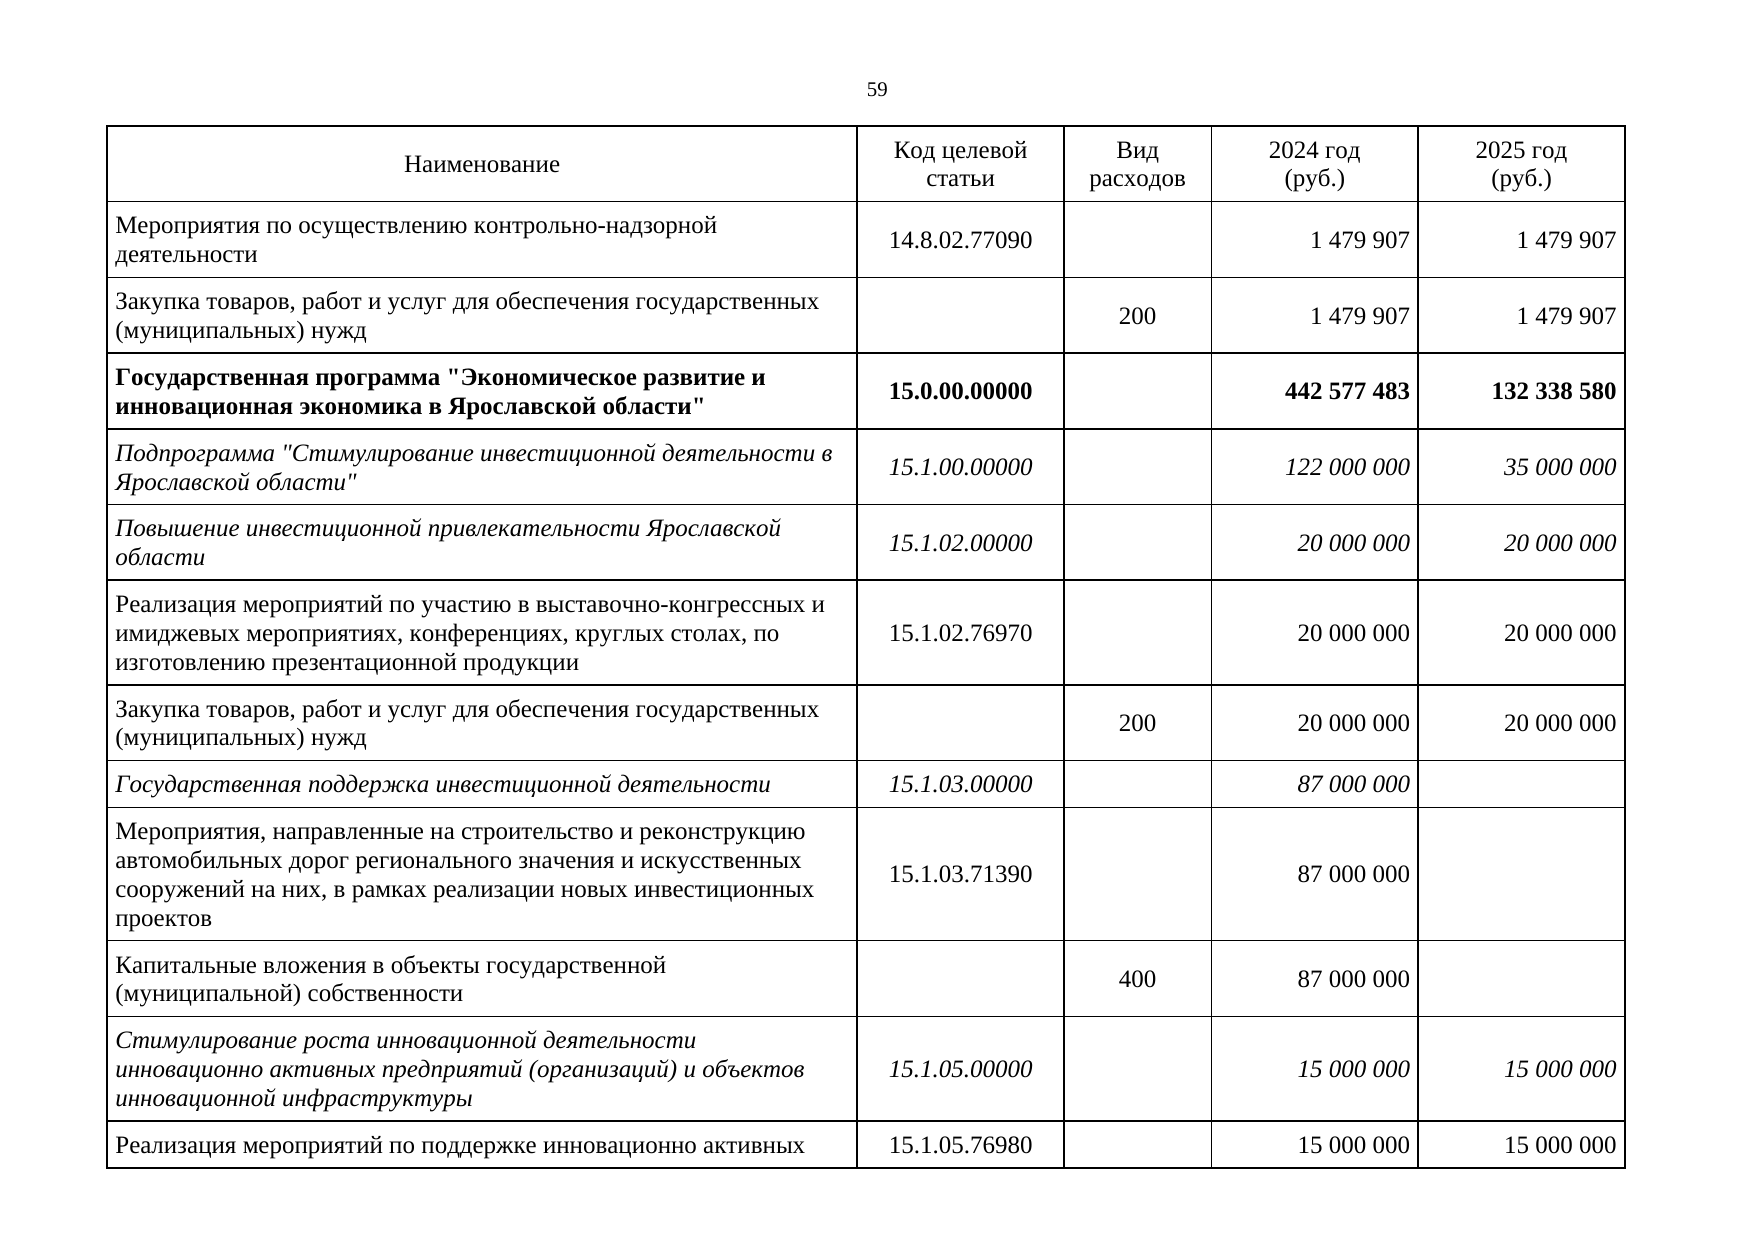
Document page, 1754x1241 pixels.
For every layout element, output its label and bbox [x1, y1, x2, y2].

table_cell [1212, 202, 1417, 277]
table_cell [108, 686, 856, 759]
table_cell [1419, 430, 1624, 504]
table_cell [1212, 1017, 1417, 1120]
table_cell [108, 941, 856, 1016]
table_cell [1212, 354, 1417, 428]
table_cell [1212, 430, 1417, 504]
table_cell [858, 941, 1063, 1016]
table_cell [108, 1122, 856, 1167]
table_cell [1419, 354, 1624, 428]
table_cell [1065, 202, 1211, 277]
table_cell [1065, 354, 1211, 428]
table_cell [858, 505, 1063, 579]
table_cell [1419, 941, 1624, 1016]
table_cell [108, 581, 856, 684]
table_header [1212, 127, 1417, 201]
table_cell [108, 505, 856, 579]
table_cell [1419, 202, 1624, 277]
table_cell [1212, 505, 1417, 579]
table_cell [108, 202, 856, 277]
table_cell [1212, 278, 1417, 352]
table_header [1419, 127, 1624, 201]
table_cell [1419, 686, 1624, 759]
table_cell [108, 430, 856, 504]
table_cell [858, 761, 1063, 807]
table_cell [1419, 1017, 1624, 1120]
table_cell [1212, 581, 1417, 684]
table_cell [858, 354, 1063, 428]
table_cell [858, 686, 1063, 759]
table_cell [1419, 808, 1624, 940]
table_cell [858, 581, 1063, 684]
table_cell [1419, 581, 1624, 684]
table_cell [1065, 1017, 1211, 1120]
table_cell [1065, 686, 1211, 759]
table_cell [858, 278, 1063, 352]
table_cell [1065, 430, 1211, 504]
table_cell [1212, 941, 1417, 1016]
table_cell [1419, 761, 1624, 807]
table_header [858, 127, 1063, 201]
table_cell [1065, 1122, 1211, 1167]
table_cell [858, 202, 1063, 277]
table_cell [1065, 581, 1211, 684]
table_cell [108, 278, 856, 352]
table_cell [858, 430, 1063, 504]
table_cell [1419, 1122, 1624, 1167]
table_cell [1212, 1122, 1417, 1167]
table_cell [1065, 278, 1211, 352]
table_header [1065, 127, 1211, 201]
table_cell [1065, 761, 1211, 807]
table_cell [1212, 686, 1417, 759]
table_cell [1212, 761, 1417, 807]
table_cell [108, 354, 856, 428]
table_header [108, 127, 856, 201]
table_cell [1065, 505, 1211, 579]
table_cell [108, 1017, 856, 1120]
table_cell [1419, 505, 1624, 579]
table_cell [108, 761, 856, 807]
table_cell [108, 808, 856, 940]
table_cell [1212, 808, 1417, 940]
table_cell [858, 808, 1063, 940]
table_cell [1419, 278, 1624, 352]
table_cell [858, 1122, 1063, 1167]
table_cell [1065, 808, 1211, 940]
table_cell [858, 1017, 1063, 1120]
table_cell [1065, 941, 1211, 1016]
